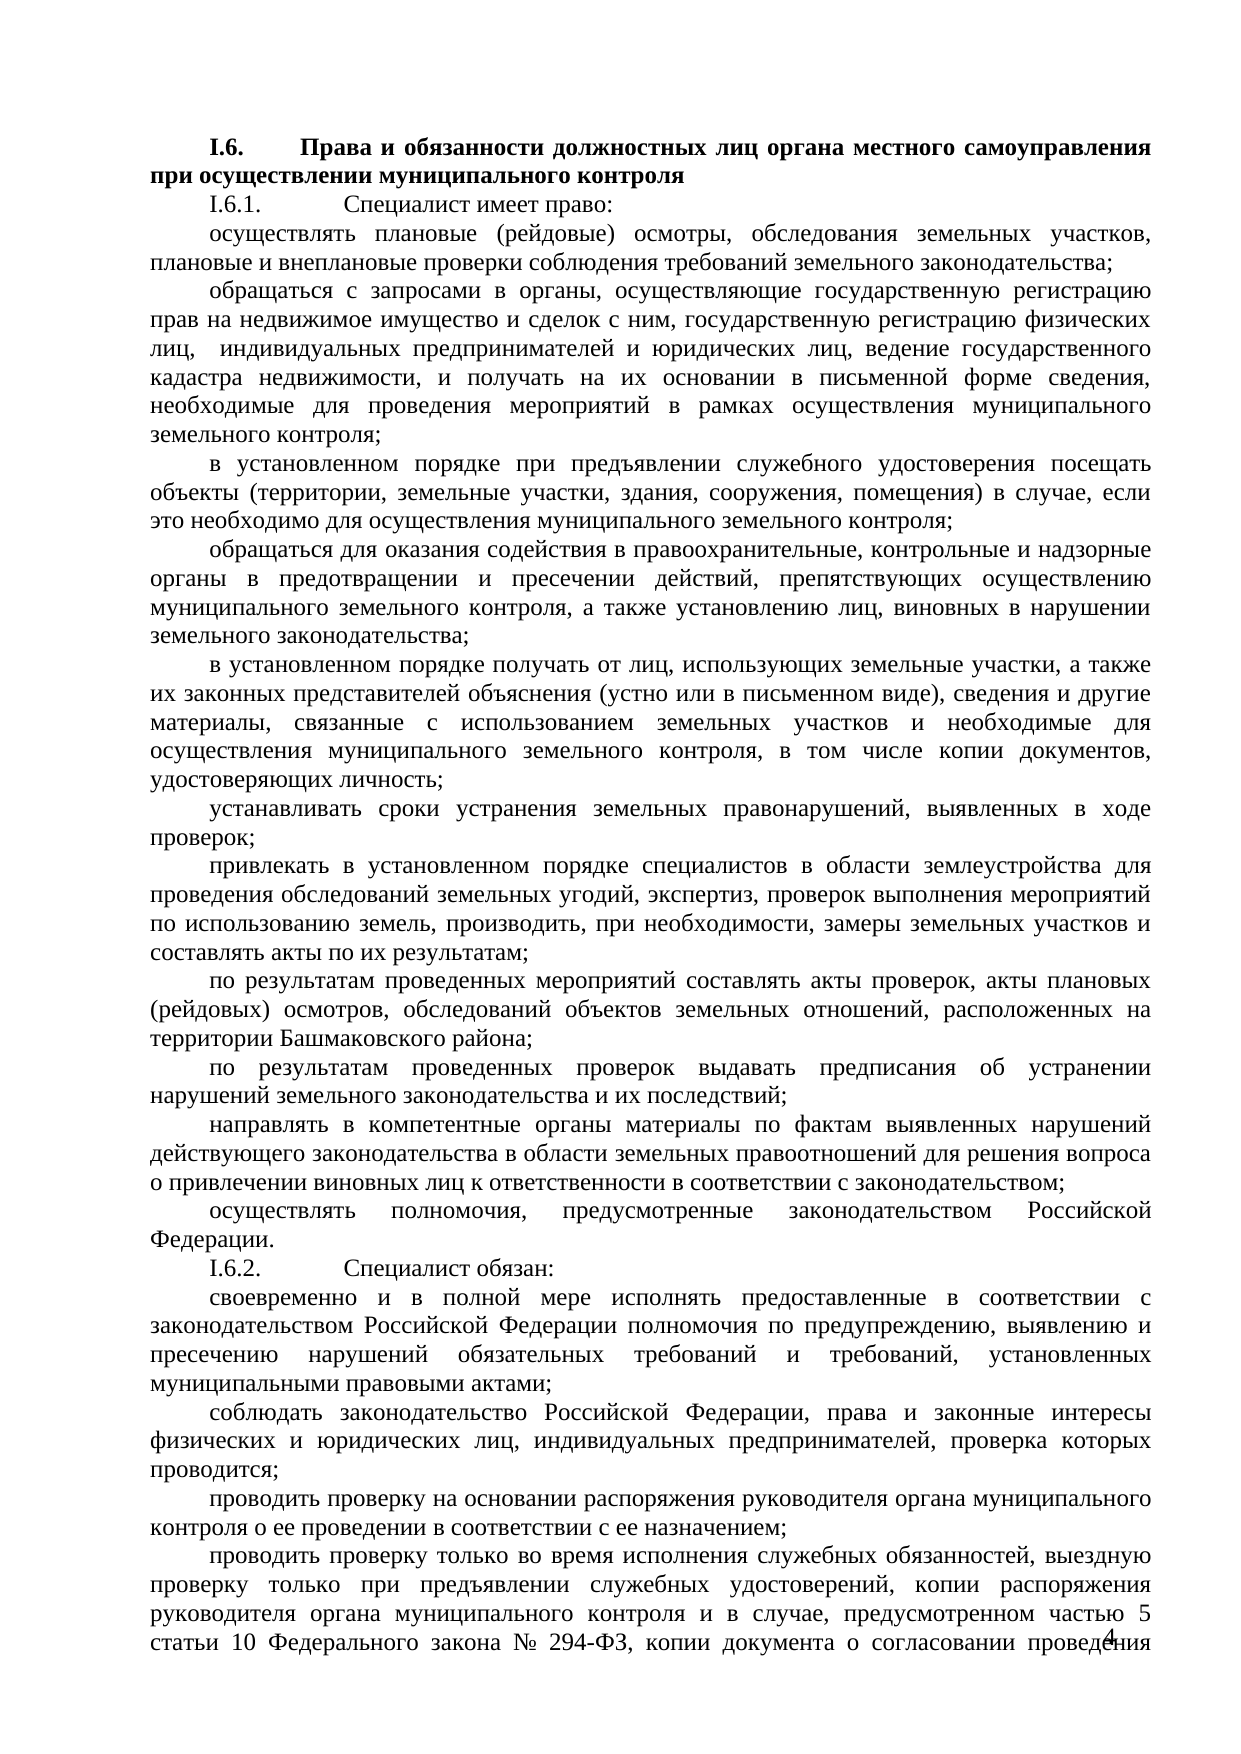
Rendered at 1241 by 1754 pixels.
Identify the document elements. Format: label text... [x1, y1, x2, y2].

list Специалист имеет право: [209, 189, 1152, 218]
text соблюдать законодательство Российской Федерации, права и законные интересы физических и юридических лиц, индивидуальных предпринимателей, проверка которых проводится; [150, 1397, 1152, 1483]
text по результатам проведенных мероприятий составлять акты проверок, акты плановых (рейдовых) осмотров, обследований объектов земельных отношений, расположенных на территории Башмаковского района; [150, 965, 1152, 1052]
list Права и обязанности должностных лиц органа местного самоуправления при осуществлении муниципального контроля [150, 132, 1152, 189]
text направлять в компетентные органы материалы по фактам выявленных нарушений действующего законодательства в области земельных правоотношений для решения вопроса о привлечении виновных лиц к ответственности в соответствии с законодательством; [150, 1109, 1152, 1195]
text обращаться с запросами в органы, осуществляющие государственную регистрацию прав на недвижимое имущество и сделок с ним, государственную регистрацию физических лиц, индивидуальных предпринимателей и юридических лиц, ведение государственного кадастра недвижимости, и получать на их основании в письменной форме сведения, необходимые для проведения мероприятий в рамках осуществления муниципального земельного контроля; [150, 275, 1152, 448]
text по результатам проведенных проверок выдавать предписания об устранении нарушений земельного законодательства и их последствий; [150, 1052, 1152, 1109]
text привлекать в установленном порядке специалистов в области землеустройства для проведения обследований земельных угодий, экспертиз, проверок выполнения мероприятий по использованию земель, производить, при необходимости, замеры земельных участков и составлять акты по их результатам; [150, 850, 1152, 965]
text проводить проверку на основании распоряжения руководителя органа муниципального контроля о ее проведении в соответствии с ее назначением; [150, 1483, 1152, 1540]
text в установленном порядке получать от лиц, использующих земельные участки, а также их законных представителей объяснения (устно или в письменном виде), сведения и другие материалы, связанные с использованием земельных участков и необходимые для осуществления муниципального земельного контроля, в том числе копии документов, удостоверяющих личность; [150, 649, 1152, 793]
text обращаться для оказания содействия в правоохранительные, контрольные и надзорные органы в предотвращении и пресечении действий, препятствующих осуществлению муниципального земельного контроля, а также установлению лиц, виновных в нарушении земельного законодательства; [150, 534, 1152, 649]
text осуществлять плановые (рейдовые) осмотры, обследования земельных участков, плановые и внеплановые проверки соблюдения требований земельного законодательства; [150, 218, 1152, 275]
text в установленном порядке при предъявлении служебного удостоверения посещать объекты (территории, земельные участки, здания, сооружения, помещения) в случае, если это необходимо для осуществления муниципального земельного контроля; [150, 448, 1152, 534]
text своевременно и в полной мере исполнять предоставленные в соответствии с законодательством Российской Федерации полномочия по предупреждению, выявлению и пресечению нарушений обязательных требований и требований, установленных муниципальными правовыми актами; [150, 1282, 1152, 1397]
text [150, 1540, 1152, 1655]
text устанавливать сроки устранения земельных правонарушений, выявленных в ходе проверок; [150, 793, 1152, 850]
text осуществлять полномочия, предусмотренные законодательством Российской Федерации. [150, 1195, 1152, 1253]
list Специалист обязан: [209, 1253, 1152, 1282]
